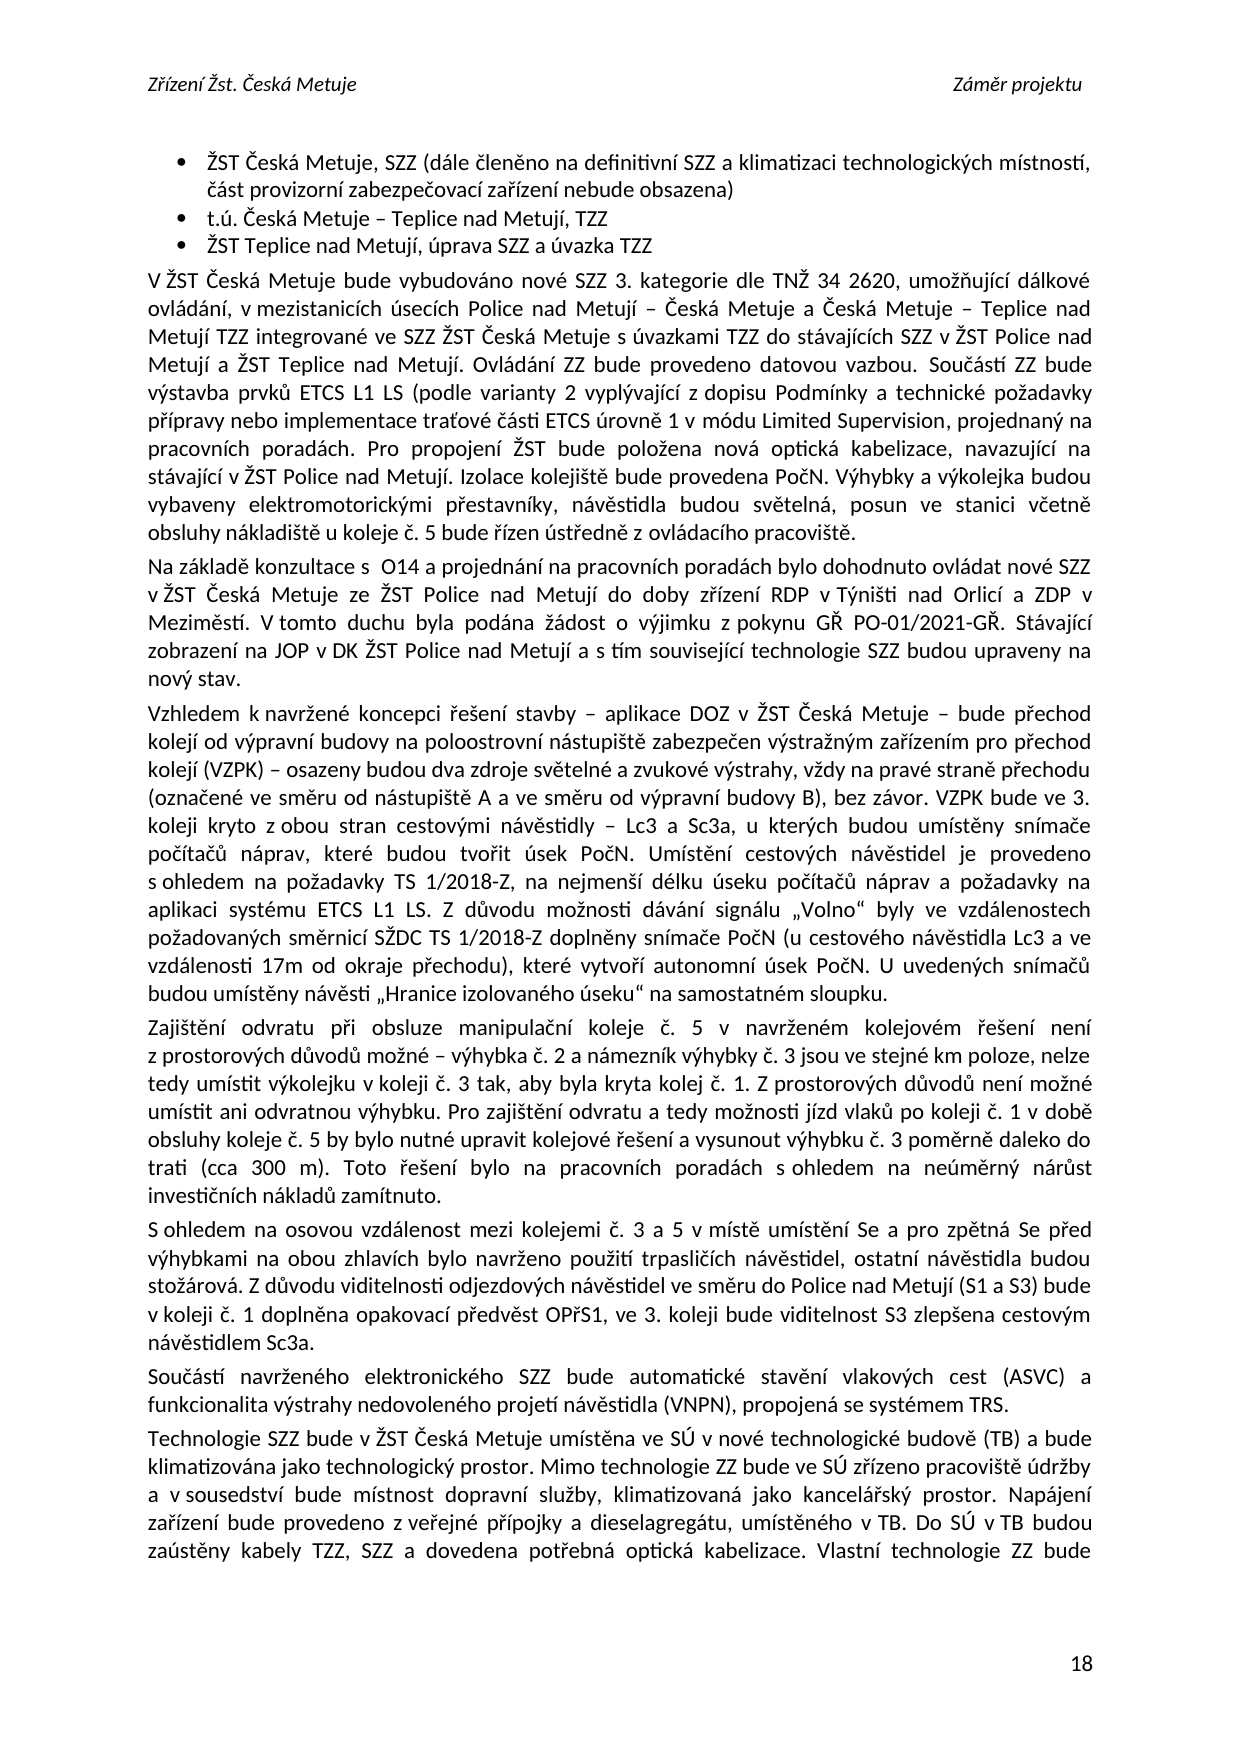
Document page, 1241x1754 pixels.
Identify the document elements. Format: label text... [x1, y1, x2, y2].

text Vzhledem k navržené koncepci řešení stavby – aplikace DOZ v ŽST Česká Metuje – bude přechod kolejí od výpravní budovy na poloostrovní nástupiště zabezpečen výstražným zařízením pro přechod kolejí (VZPK) – osazeny budou dva zdroje světelné a zvukové výstrahy, vždy na pravé straně přechodu (označené ve směru od nástupiště A a ve směru od výpravní budovy B), bez závor. VZPK bude ve 3. koleji kryto z obou stran cestovými návěstidly – Lc3 a Sc3a, u kterých budou umístěny snímače počítačů náprav, které budou tvořit úsek PočN. Umístění cestových návěstidel je provedeno s ohledem na požadavky TS 1/2018-Z, na nejmenší délku úseku počítačů náprav a požadavky na aplikaci systému ETCS L1 LS. Z důvodu možnosti dávání signálu „Volno“ byly ve vzdálenostech požadovaných směrnicí SŽDC TS 1/2018-Z doplněny snímače PočN (u cestového návěstidla Lc3 a ve vzdálenosti 17m od okraje přechodu), které vytvoří autonomní úsek PočN. U uvedených snímačů budou umístěny návěsti „Hranice izolovaného úseku“ na samostatném sloupku. [148, 699, 1093, 1007]
list ŽST Teplice nad Metují, úprava SZZ a úvazka TZZ [177, 232, 1093, 260]
list t.ú. Česká Metuje – Teplice nad Metují, TZZ [177, 204, 1093, 232]
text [148, 1424, 1093, 1564]
text Na základě konzultace s O14 a projednání na pracovních poradách bylo dohodnuto ovládat nové SZZ v ŽST Česká Metuje ze ŽST Police nad Metují do doby zřízení RDP v Týništi nad Orlicí a ZDP v Meziměstí. V tomto duchu byla podána žádost o výjimku z pokynu GŘ PO-01/2021-GŘ. Stávající zobrazení na JOP v DK ŽST Police nad Metují a s tím související technologie SZZ budou upraveny na nový stav. [148, 552, 1093, 692]
text Součástí navrženého elektronického SZZ bude automatické stavění vlakových cest (ASVC) a funkcionalita výstrahy nedovoleného projetí návěstidla (VNPN), propojená se systémem TRS. [148, 1362, 1093, 1418]
text V ŽST Česká Metuje bude vybudováno nové SZZ 3. kategorie dle TNŽ 34 2620, umožňující dálkové ovládání, v mezistanicích úsecích Police nad Metují – Česká Metuje a Česká Metuje – Teplice nad Metují TZZ integrované ve SZZ ŽST Česká Metuje s úvazkami TZZ do stávajících SZZ v ŽST Police nad Metují a ŽST Teplice nad Metují. Ovládání ZZ bude provedeno datovou vazbou. Součástí ZZ bude výstavba prvků ETCS L1 LS (podle varianty 2 vyplývající z dopisu Podmínky a technické požadavky přípravy nebo implementace traťové části ETCS úrovně 1 v módu Limited Supervision, projednaný na pracovních poradách. Pro propojení ŽST bude položena nová optická kabelizace, navazující na stávající v ŽST Police nad Metují. Izolace kolejiště bude provedena PočN. Výhybky a výkolejka budou vybaveny elektromotorickými přestavníky, návěstidla budou světelná, posun ve stanici včetně obsluhy nákladiště u koleje č. 5 bude řízen ústředně z ovládacího pracoviště. [148, 266, 1093, 546]
list ŽST Česká Metuje, SZZ (dále členěno na definitivní SZZ a klimatizaci technologických místností, část provizorní zabezpečovací zařízení nebude obsazena) [177, 148, 1093, 204]
text S ohledem na osovou vzdálenost mezi kolejemi č. 3 a 5 v místě umístění Se a pro zpětná Se před výhybkami na obou zhlavích bylo navrženo použití trpasličích návěstidel, ostatní návěstidla budou stožárová. Z důvodu viditelnosti odjezdových návěstidel ve směru do Police nad Metují (S1 a S3) bude v koleji č. 1 doplněna opakovací předvěst OPřS1, ve 3. koleji bude viditelnost S3 zlepšena cestovým návěstidlem Sc3a. [148, 1216, 1093, 1356]
text Zajištění odvratu při obsluze manipulační koleje č. 5 v navrženém kolejovém řešení není z prostorových důvodů možné – výhybka č. 2 a námezník výhybky č. 3 jsou ve stejné km poloze, nelze tedy umístit výkolejku v koleji č. 3 tak, aby byla kryta kolej č. 1. Z prostorových důvodů není možné umístit ani odvratnou výhybku. Pro zajištění odvratu a tedy možnosti jízd vlaků po koleji č. 1 v době obsluhy koleje č. 5 by bylo nutné upravit kolejové řešení a vysunout výhybku č. 3 poměrně daleko do trati (cca 300 m). Toto řešení bylo na pracovních poradách s ohledem na neúměrný nárůst investičních nákladů zamítnuto. [148, 1013, 1093, 1209]
